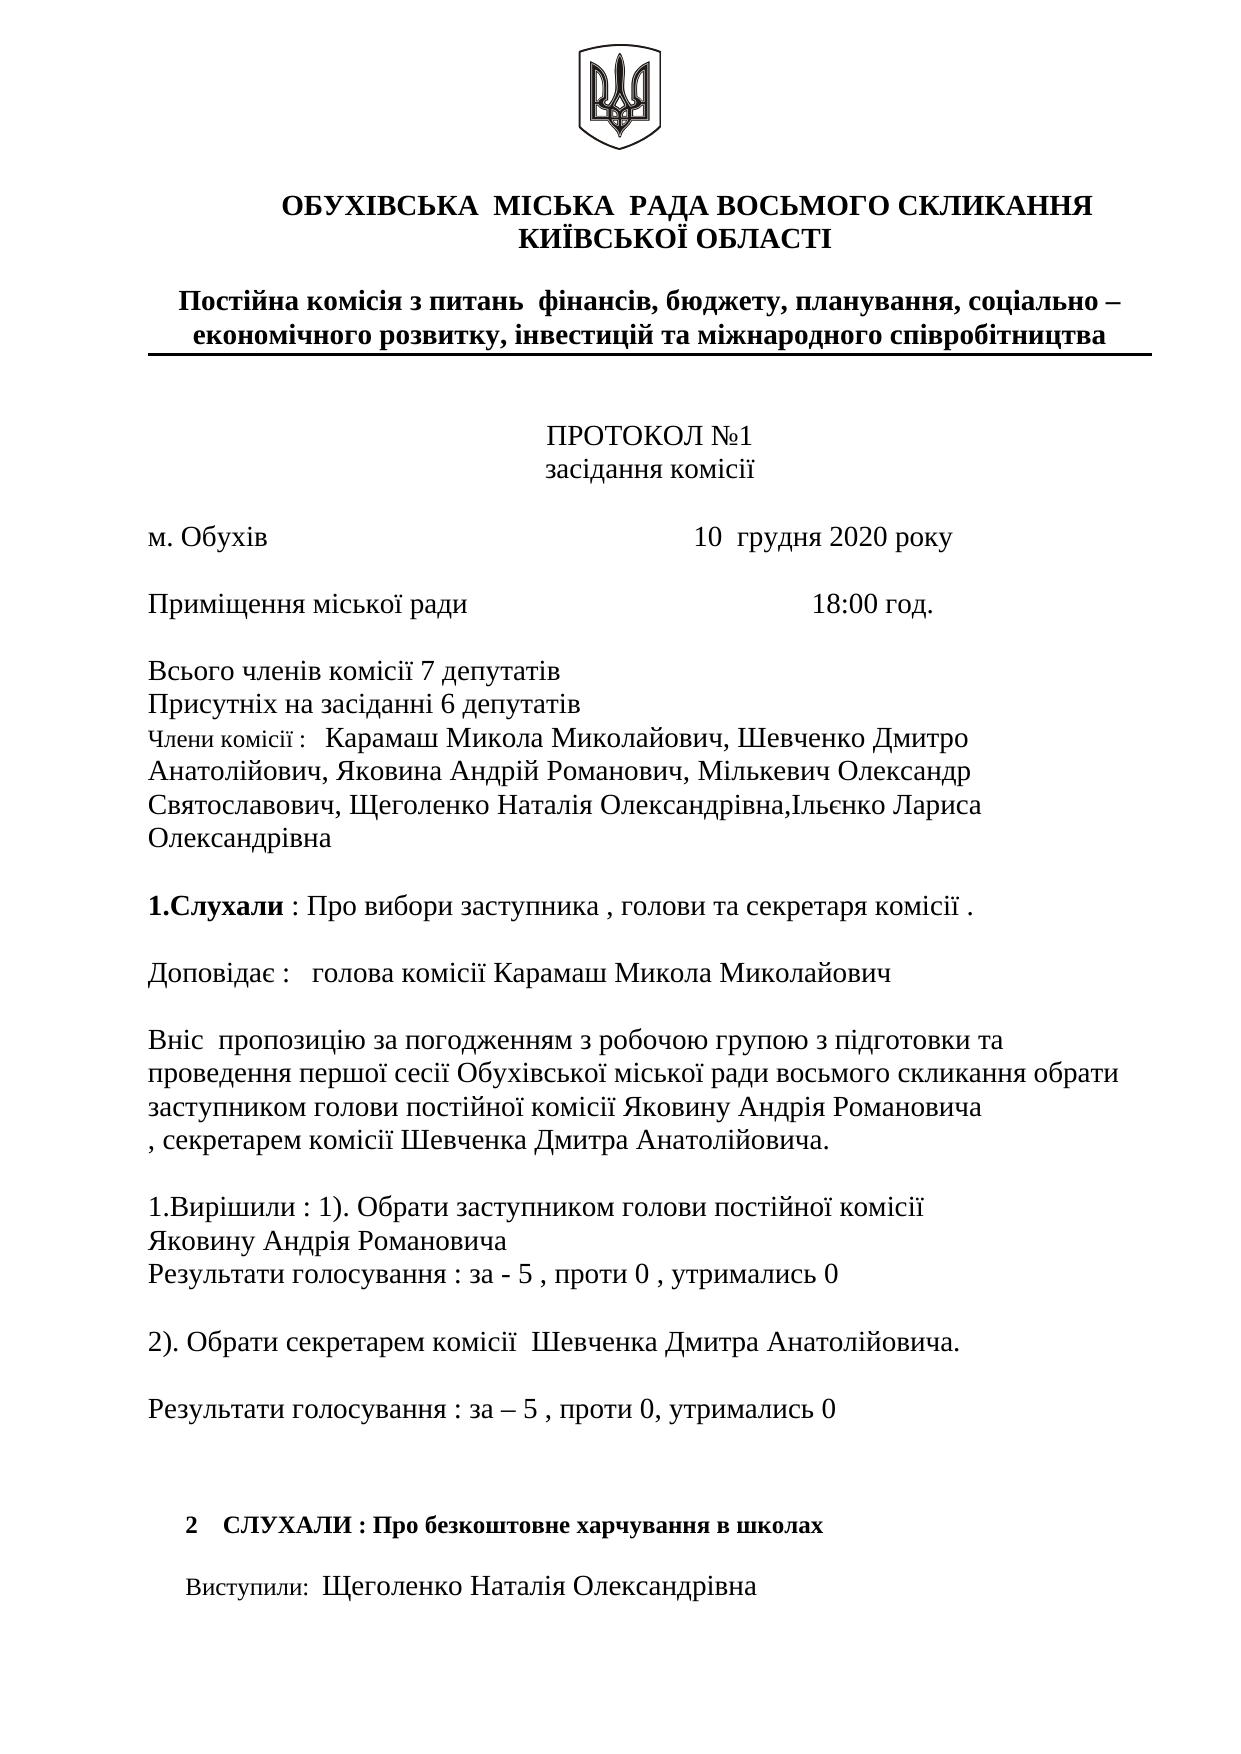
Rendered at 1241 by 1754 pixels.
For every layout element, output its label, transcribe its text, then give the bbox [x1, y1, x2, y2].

text Результати голосування : за - 5 , проти 0 , утримались 0 [148, 1257, 1152, 1290]
text КИЇВСЬКОЇ ОБЛАСТІ [148, 221, 1152, 255]
text Члени комісії : Карамаш Микола Миколайович, Шевченко Дмитро Анатолійович, Яковина Андрій Романович, Мількевич Олександр Святославович, Щеголенко Наталія Олександрівна,Ільєнко Лариса Олександрівна [148, 720, 1152, 854]
text м. Обухів 10 грудня 2020 року [148, 519, 1152, 552]
text Присутніх на засіданні 6 депутатів [148, 686, 1152, 720]
text 1.Вирішили : 1). Обрати заступником голови постійної комісії [148, 1189, 1152, 1223]
text Доповідає : голова комісії Карамаш Микола Миколайович [148, 955, 1152, 988]
text ОБУХІВСЬКА МІСЬКА РАДА ВОСЬМОГО СКЛИКАННЯ [148, 188, 1152, 221]
text ПРОТОКОЛ №1 [148, 418, 1152, 452]
text Постійна комісія з питань фінансів, бюджету, планування, соціально – економічного розвитку, інвестицій та міжнародного співробітництва [148, 283, 1152, 353]
text 2). Обрати секретарем комісії Шевченка Дмитра Анатолійовича. [148, 1324, 1152, 1357]
text засідання комісії [148, 452, 1152, 485]
text , секретарем комісії Шевченка Дмитра Анатолійовича. [148, 1122, 1152, 1156]
list СЛУХАЛИ : Про безкоштовне харчування в школах [185, 1511, 1152, 1539]
text Приміщення міської ради 18:00 год. [148, 586, 1152, 619]
text Виступили: Щеголенко Наталія Олександрівна [148, 1568, 1152, 1602]
text Всього членів комісії 7 депутатів [148, 653, 1152, 686]
text Яковину Андрія Романовича [148, 1223, 1152, 1257]
text 1.Слухали : Про вибори заступника , голови та секретаря комісії . [148, 888, 1152, 921]
text Результати голосування : за – 5 , проти 0, утримались 0 [148, 1391, 1152, 1424]
text Вніс пропозицію за погодженням з робочою групою з підготовки та проведення першої сесії Обухівської міської ради восьмого скликання обрати заступником голови постійної комісії Яковину Андрія Романовича [148, 1022, 1152, 1122]
